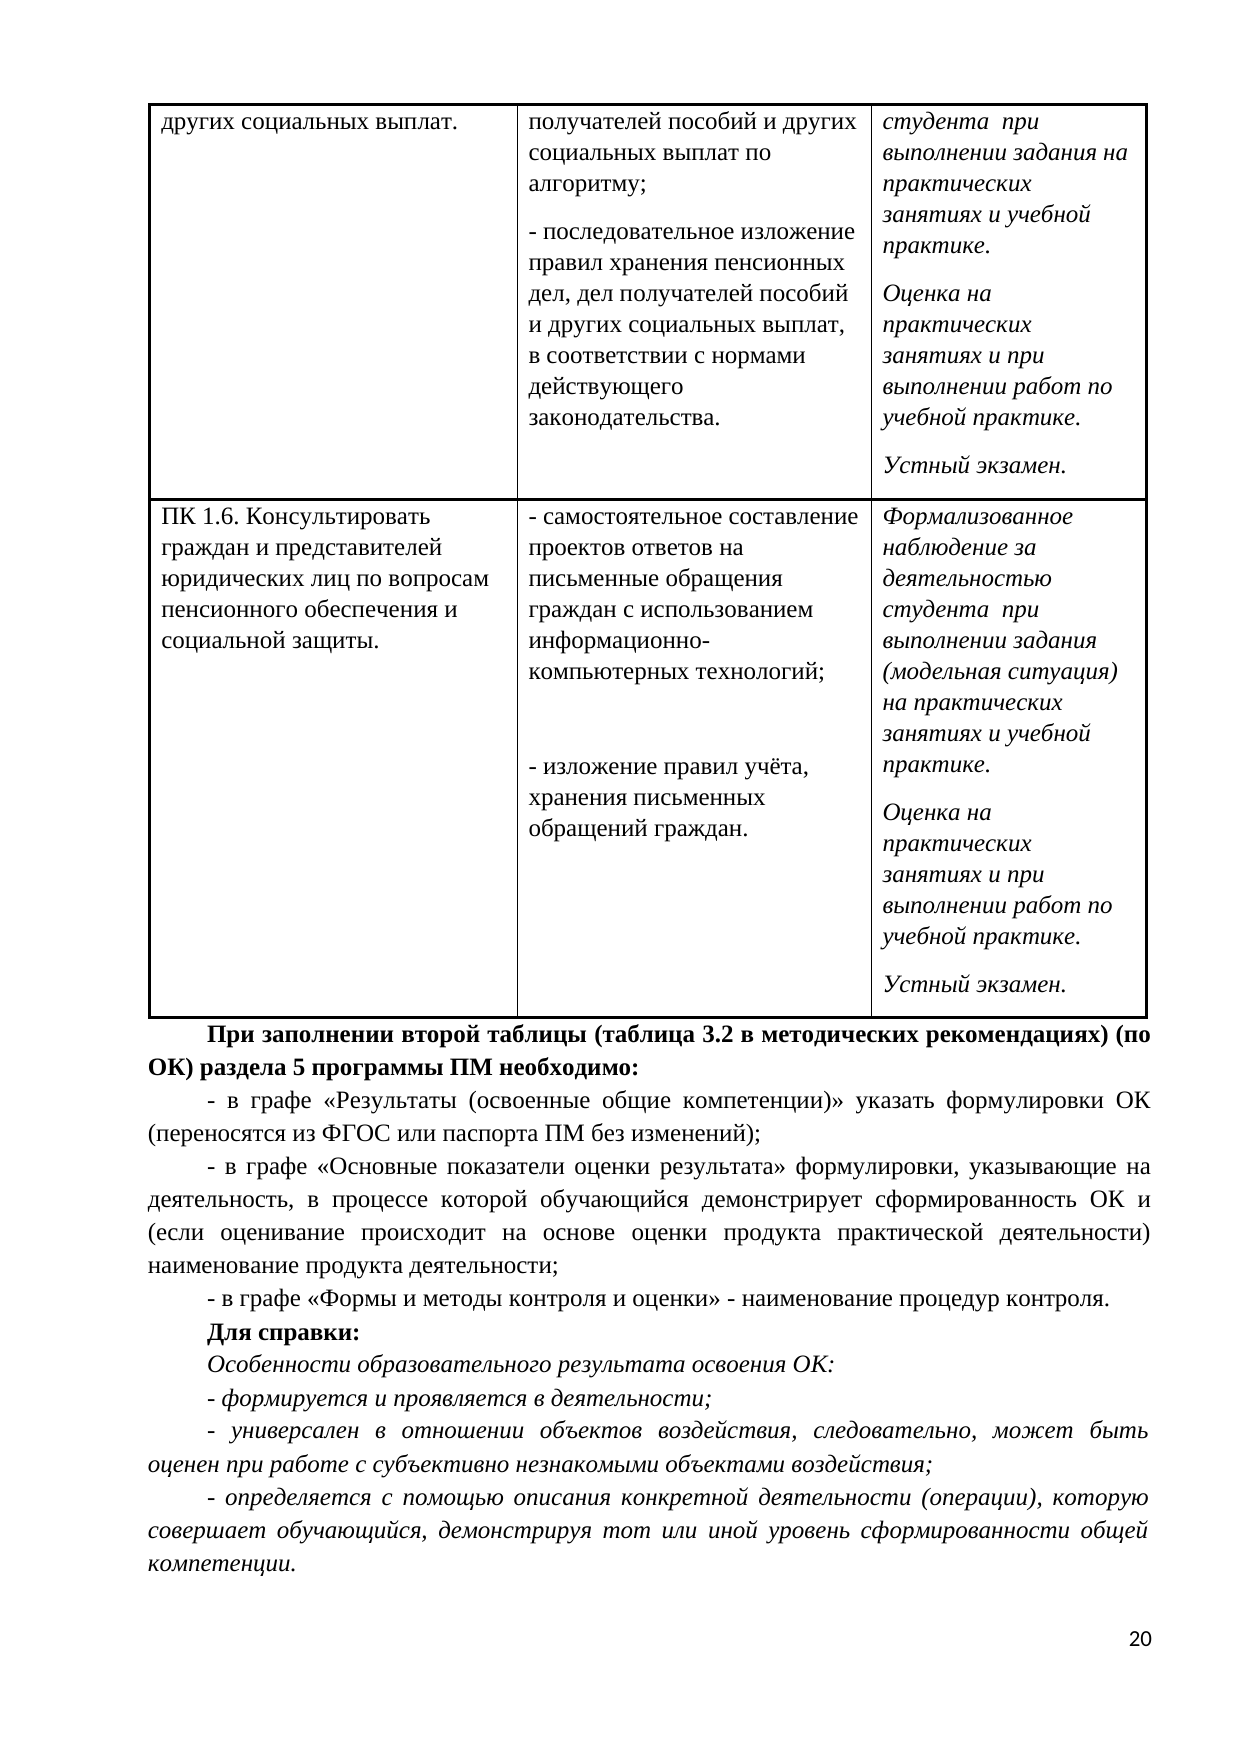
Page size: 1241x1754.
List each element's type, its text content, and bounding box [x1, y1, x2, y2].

text - определяется с помощью описания конкретной деятельности (операции), которую совершает обучающийся, демонстрируя тот или иной уровень сформированности общей компетенции. [148, 1482, 1152, 1576]
text Для справки: [148, 1317, 1152, 1345]
text - универсален в отношении объектов воздействия, следовательно, может быть оценен при работе с субъективно незнакомыми объектами воздействия; [148, 1416, 1152, 1477]
text - формируется и проявляется в деятельности; [148, 1383, 1152, 1411]
text Особенности образовательного результата освоения ОК: [148, 1349, 1152, 1378]
text При заполнении второй таблицы (таблица 3.2 в методических рекомендациях) (по ОК) раздела 5 программы ПМ необходимо: [148, 1019, 1152, 1081]
text - в графе «Основные показатели оценки результата» формулировки, указывающие на деятельность, в процессе которой обучающийся демонстрирует сформированность ОК и (если оценивание происходит на основе оценки продукта практической деятельности) наименование продукта деятельности; [148, 1151, 1152, 1279]
text - в графе «Результаты (освоенные общие компетенции)» указать формулировки ОК (переносятся из ФГОС или паспорта ПМ без изменений); [148, 1085, 1152, 1147]
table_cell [872, 106, 1145, 498]
table_cell Формализованное наблюдение за деятельностью студента при выполнении задания (модельная ситуация) на практических занятиях и учебной практике. Оценка на практических занятиях и при выполнении работ по учебной практике. Устный экзамен. [872, 501, 1145, 1016]
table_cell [518, 106, 871, 498]
text - в графе «Формы и методы контроля и оценки» - наименование процедур контроля. [148, 1283, 1152, 1312]
table_cell ПК 1.6. Консультировать граждан и представителей юридических лиц по вопросам пенсионного обеспечения и социальной защиты. [151, 501, 517, 1016]
table_cell - самостоятельное составление проектов ответов на письменные обращения граждан с использованием информационно-компьютерных технологий; - изложение правил учёта, хранения письменных обращений граждан. [518, 501, 871, 1016]
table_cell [151, 106, 517, 498]
